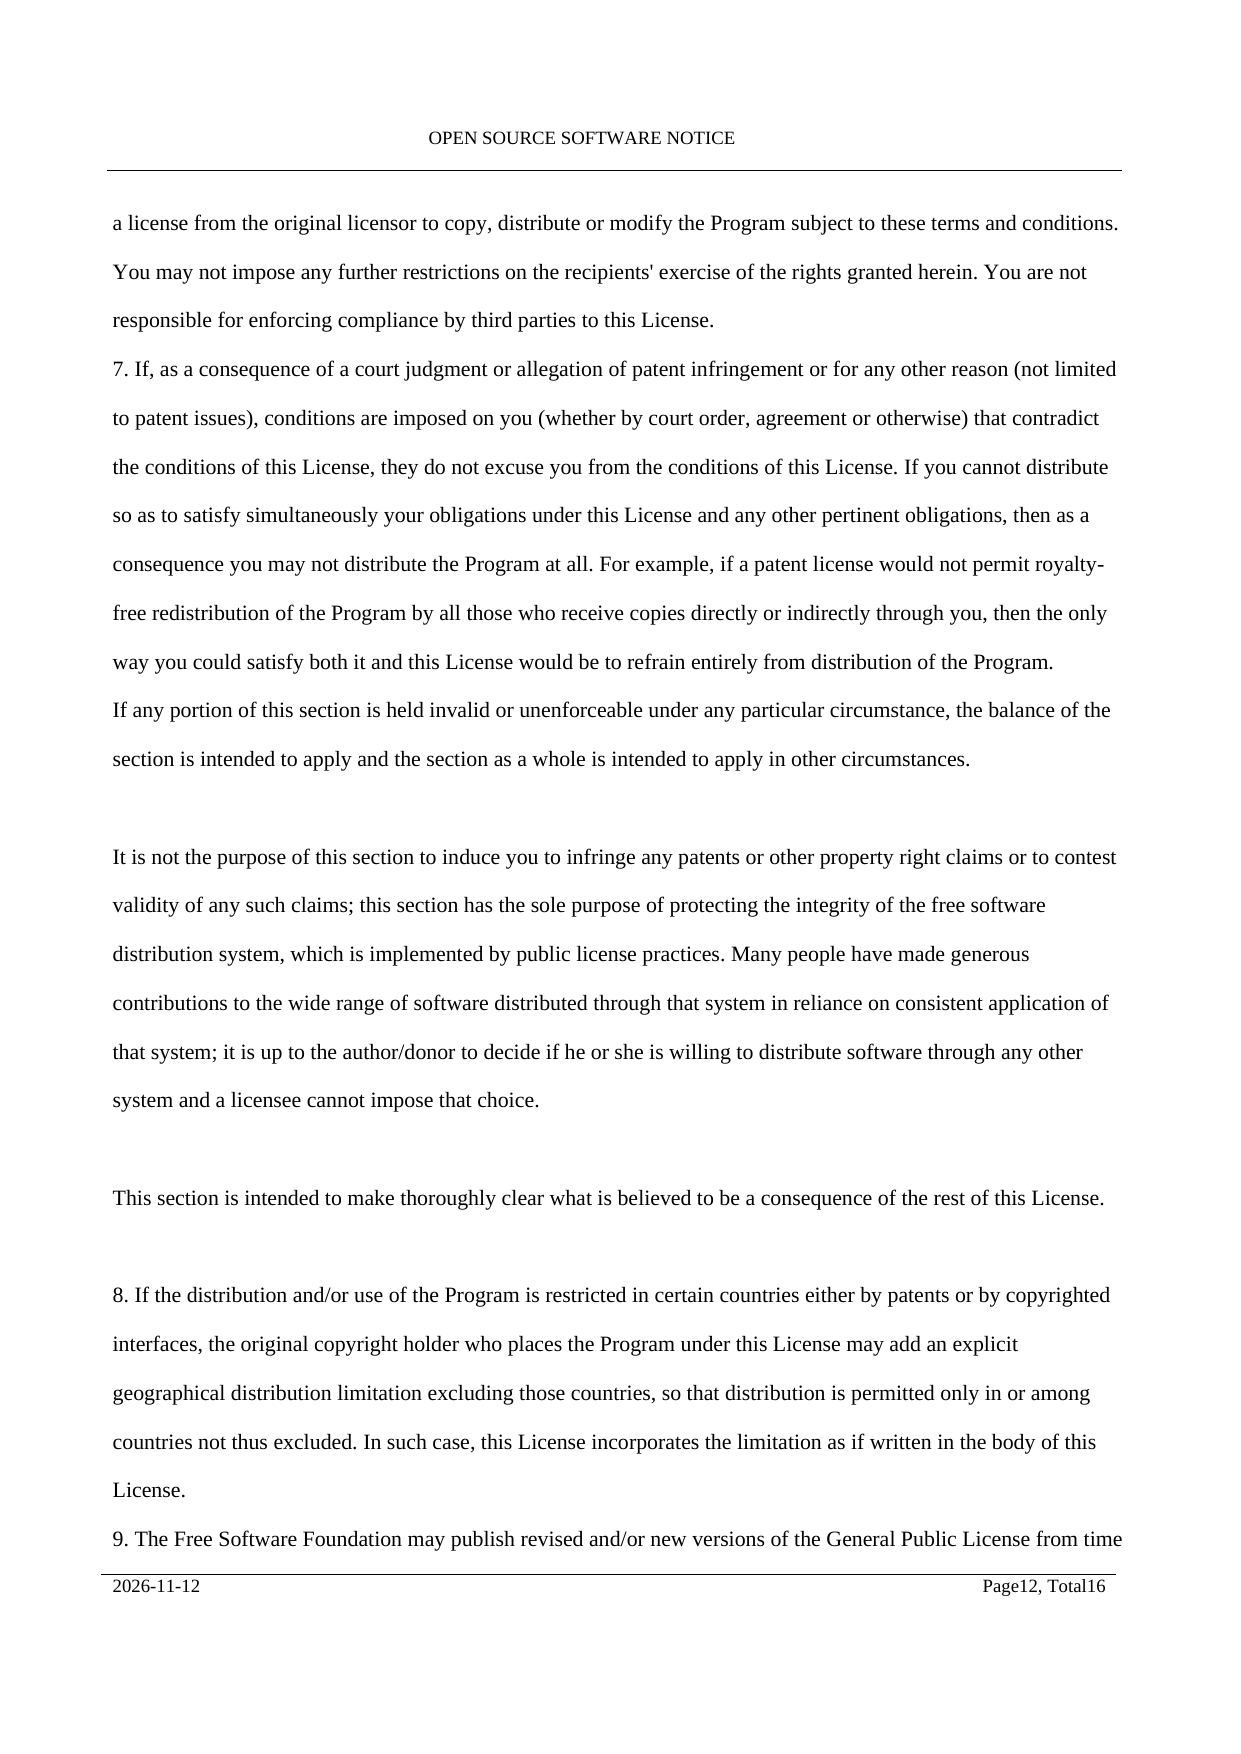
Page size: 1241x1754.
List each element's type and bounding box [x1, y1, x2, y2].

text [112, 206, 1128, 1555]
